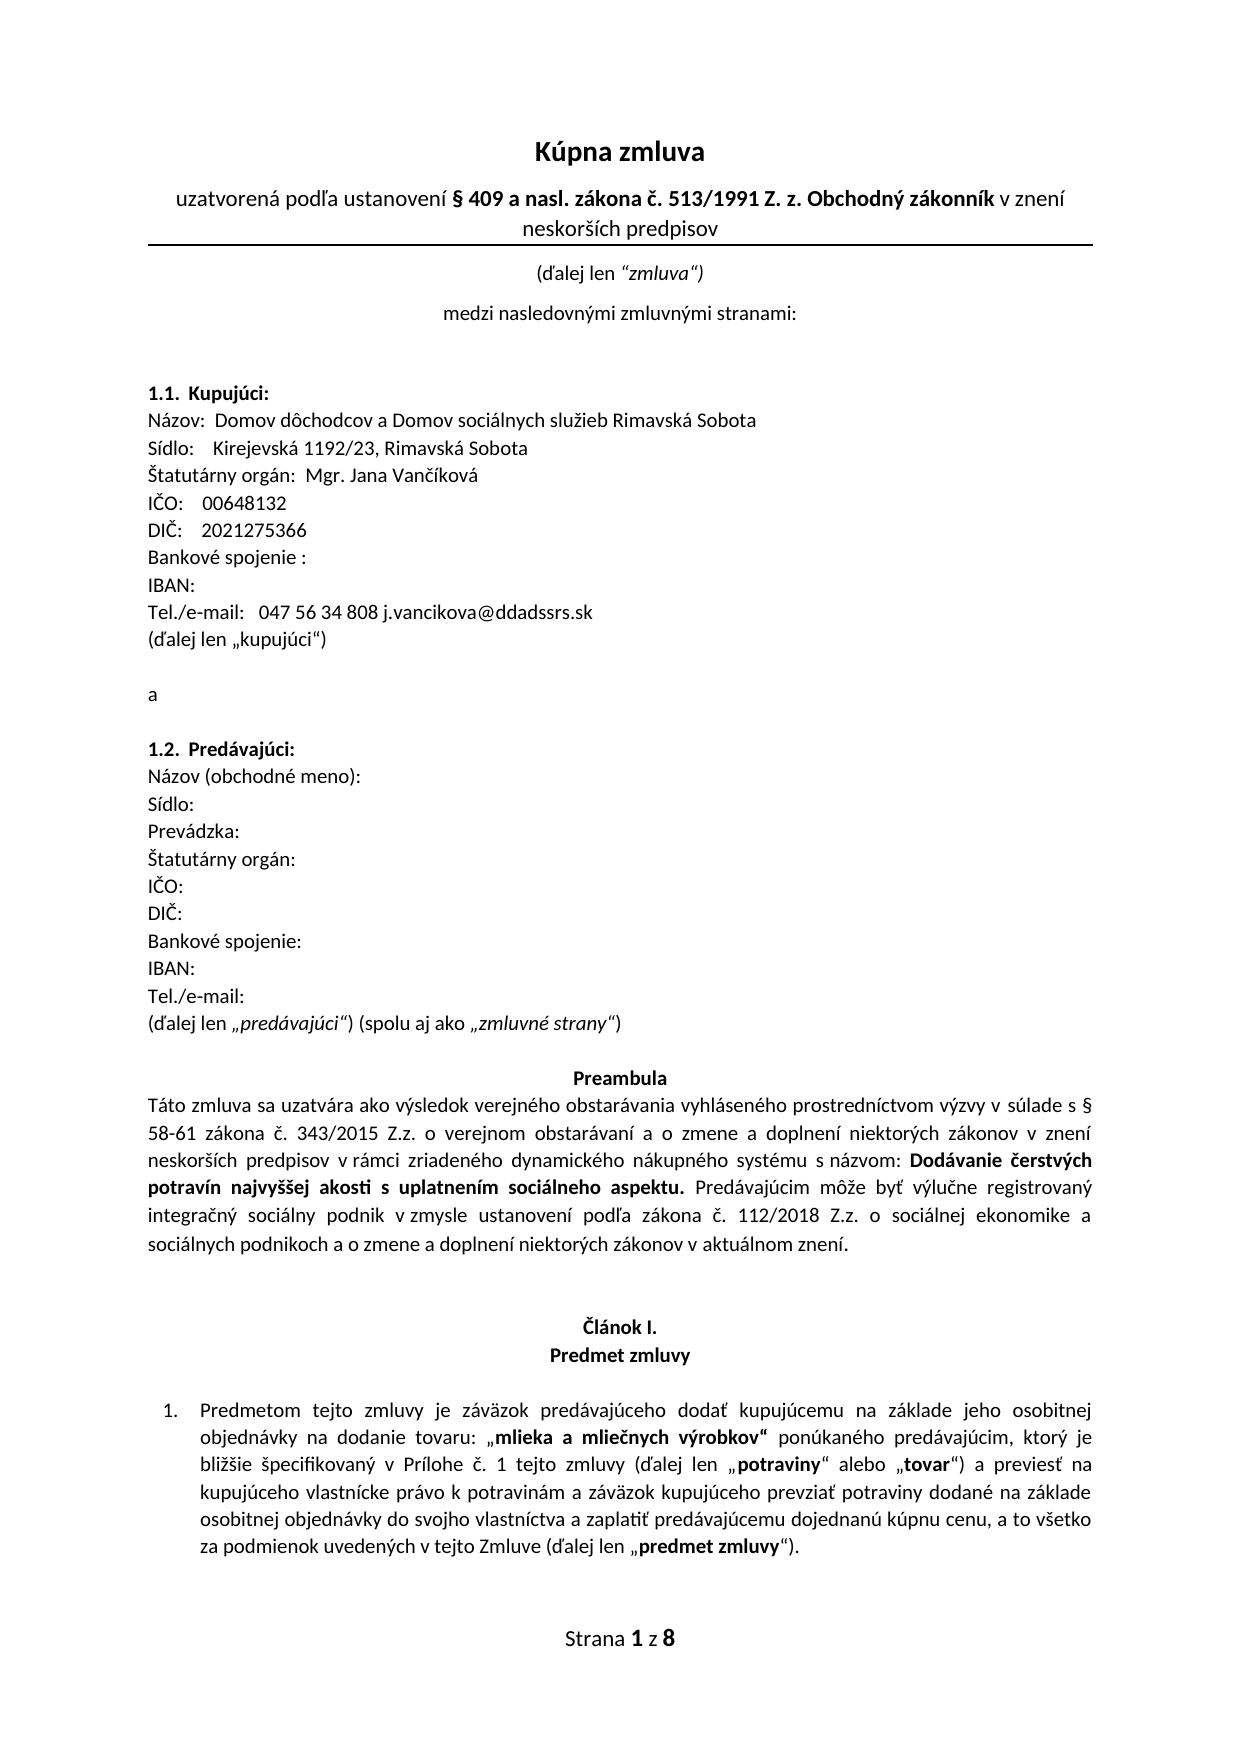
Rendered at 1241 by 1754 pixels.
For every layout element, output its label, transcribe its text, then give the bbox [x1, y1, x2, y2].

text Prevádzka: [148, 818, 1093, 844]
list Kupujúci: [148, 380, 1093, 406]
text DIČ: 2021275366 [148, 517, 1093, 542]
text DIČ: [148, 901, 1093, 926]
text uzatvorená podľa ustanovení § 409 a nasl. zákona č. 513/1991 Z. z. Obchodný zákonník v znení neskorších predpisov [148, 184, 1093, 244]
text Štatutárny orgán: [148, 846, 1093, 871]
text Tel./e-mail: 047 56 34 808 j.vancikova@ddadssrs.sk [148, 599, 1093, 625]
text (ďalej len „predávajúci“) (spolu aj ako „zmluvné strany“) [148, 1010, 1093, 1036]
text IBAN: [148, 955, 1093, 981]
list Predmetom tejto zmluvy je záväzok predávajúceho dodať kupujúcemu na základe jeho osobitnej objednávky na dodanie tovaru: „mlieka a mliečnych výrobkov“ ponúkaného predávajúcim, ktorý je bližšie špecifikovaný v Prílohe č. 1 tejto zmluvy (ďalej len „potraviny“ alebo „tovar“) a previesť na kupujúceho vlastnícke právo k potravinám a záväzok kupujúceho prevziať potraviny dodané na základe osobitnej objednávky do svojho vlastníctva a zaplatiť predávajúcemu dojednanú kúpnu cenu, a to všetko za podmienok uvedených v tejto Zmluve (ďalej len „predmet zmluvy“). [162, 1397, 1093, 1559]
text Názov: Domov dôchodcov a Domov sociálnych služieb Rimavská Sobota [148, 407, 1093, 433]
text Sídlo: Kirejevská 1192/23, Rimavská Sobota [148, 435, 1093, 460]
text medzi nasledovnými zmluvnými stranami: [148, 300, 1093, 326]
text Bankové spojenie: [148, 928, 1093, 953]
text a [148, 681, 1093, 707]
text Kúpna zmluva [148, 133, 1093, 168]
list Predávajúci: [148, 736, 1093, 762]
text Tel./e-mail: [148, 983, 1093, 1008]
text IČO: 00648132 [148, 490, 1093, 515]
text (ďalej len “zmluva“) [148, 260, 1093, 286]
list Predmet zmluvy [148, 1342, 1093, 1367]
text IBAN: [148, 572, 1093, 597]
text IČO: [148, 873, 1093, 899]
text (ďalej len „kupujúci“) [148, 627, 1093, 652]
text Preambula [148, 1065, 1093, 1090]
text Názov (obchodné meno): [148, 764, 1093, 789]
text Štatutárny orgán: Mgr. Jana Vančíková [148, 462, 1093, 488]
text Táto zmluva sa uzatvára ako výsledok verejného obstarávania vyhláseného prostredníctvom výzvy v súlade s § 58-61 zákona č. 343/2015 Z.z. o verejnom obstarávaní a o zmene a doplnení niektorých zákonov v znení neskorších predpisov v rámci zriadeného dynamického nákupného systému s názvom: Dodávanie čerstvých potravín najvyššej akosti s uplatnením sociálneho aspektu. Predávajúcim môže byť výlučne registrovaný integračný sociálny podnik v zmysle ustanovení podľa zákona č. 112/2018 Z.z. o sociálnej ekonomike a sociálnych podnikoch a o zmene a doplnení niektorých zákonov v aktuálnom znení. [148, 1092, 1093, 1258]
text Bankové spojenie : [148, 544, 1093, 570]
list Článok I. [148, 1314, 1093, 1340]
text Sídlo: [148, 791, 1093, 816]
